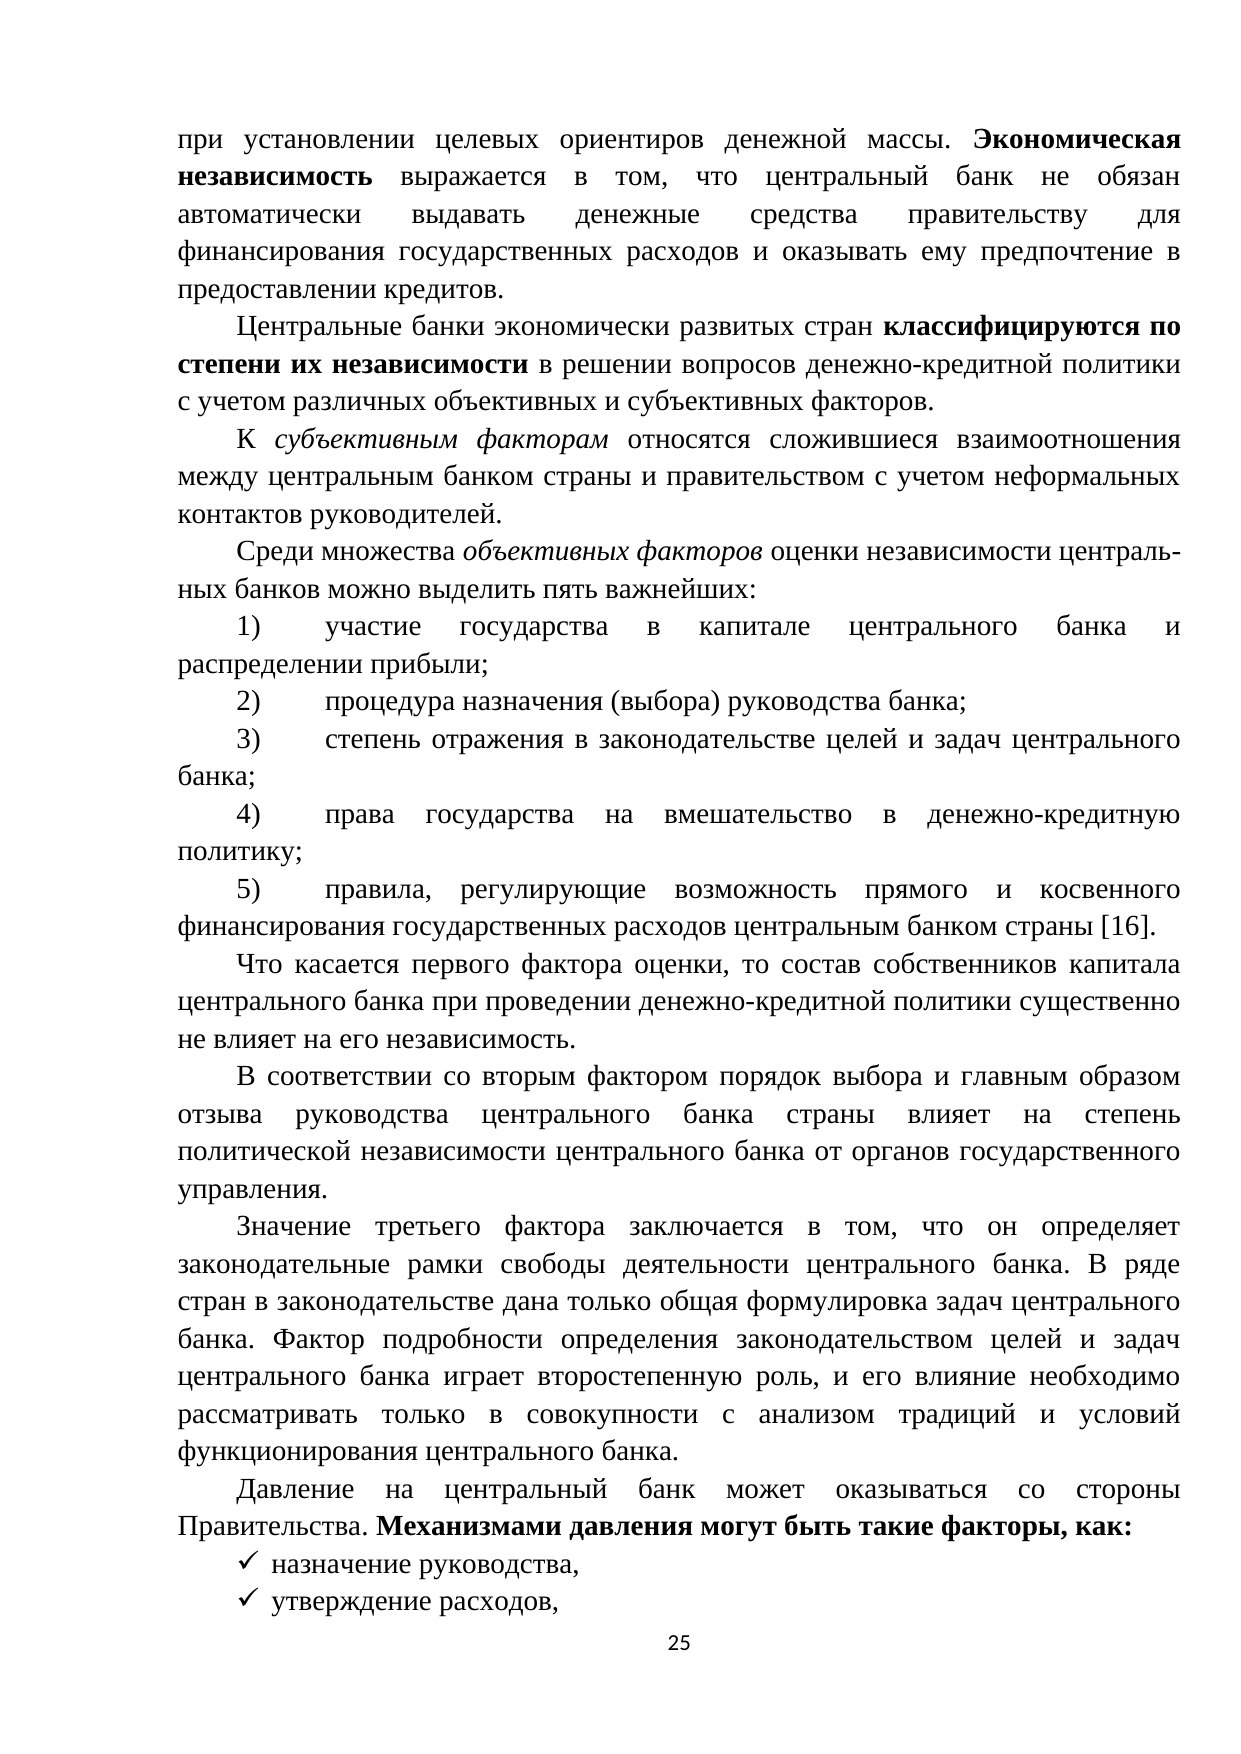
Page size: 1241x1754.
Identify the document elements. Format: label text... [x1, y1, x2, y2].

text Что касается первого фактора оценки, то состав собственников капитала центрального банка при проведении денежно-кредитной политики существенно не влияет на его независимость. [177, 943, 1181, 1056]
text В соответствии со вторым фактором порядок выбора и главным образом отзыва руководства центрального банка страны влияет на степень политической независимости центрального банка от органов государственного управления. [177, 1056, 1181, 1206]
text Значение третьего фактора заключается в том, что он определяет законодательные рамки свободы деятельности центрального банка. В ряде стран в законодательстве дана только общая формулировка задач центрального банка. Фактор подробности определения законодательством целей и задач центрального банка играет второстепенную роль, и его влияние необходимо рассматривать только в совокупности с анализом традиций и условий функционирования центрального банка. [177, 1206, 1181, 1468]
list правила, регулирующие возможность прямого и косвенного финансирования государственных расходов центральным банком страны [16]. [177, 868, 1181, 943]
list участие государства в капитале центрального банка и распределении прибыли; [177, 606, 1181, 681]
list степень отражения в законодательстве целей и задач центрального банка; [177, 718, 1181, 793]
text К субъективным факторам относятся сложившиеся взаимоотношения между центральным банком страны и правительством с учетом неформальных контактов руководителей. [177, 418, 1181, 531]
text Центральные банки экономически развитых стран классифицируются по степени их независимости в решении вопросов денежно-кредитной политики с учетом различных объективных и субъективных факторов. [177, 306, 1181, 418]
list процедура назначения (выбора) руководства банка; [177, 681, 1181, 718]
list права государства на вмешательство в денежно-кредитную политику; [177, 793, 1181, 868]
list назначение руководства, [177, 1543, 1181, 1581]
list утверждение расходов, [177, 1581, 1181, 1618]
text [177, 118, 1181, 306]
text Давление на центральный банк может оказываться со стороны Правительства. Механизмами давления могут быть такие факторы, как: [177, 1468, 1181, 1543]
text Среди множества объективных факторов оценки независимости центральных банков можно выделить пять важнейших: [177, 531, 1181, 606]
